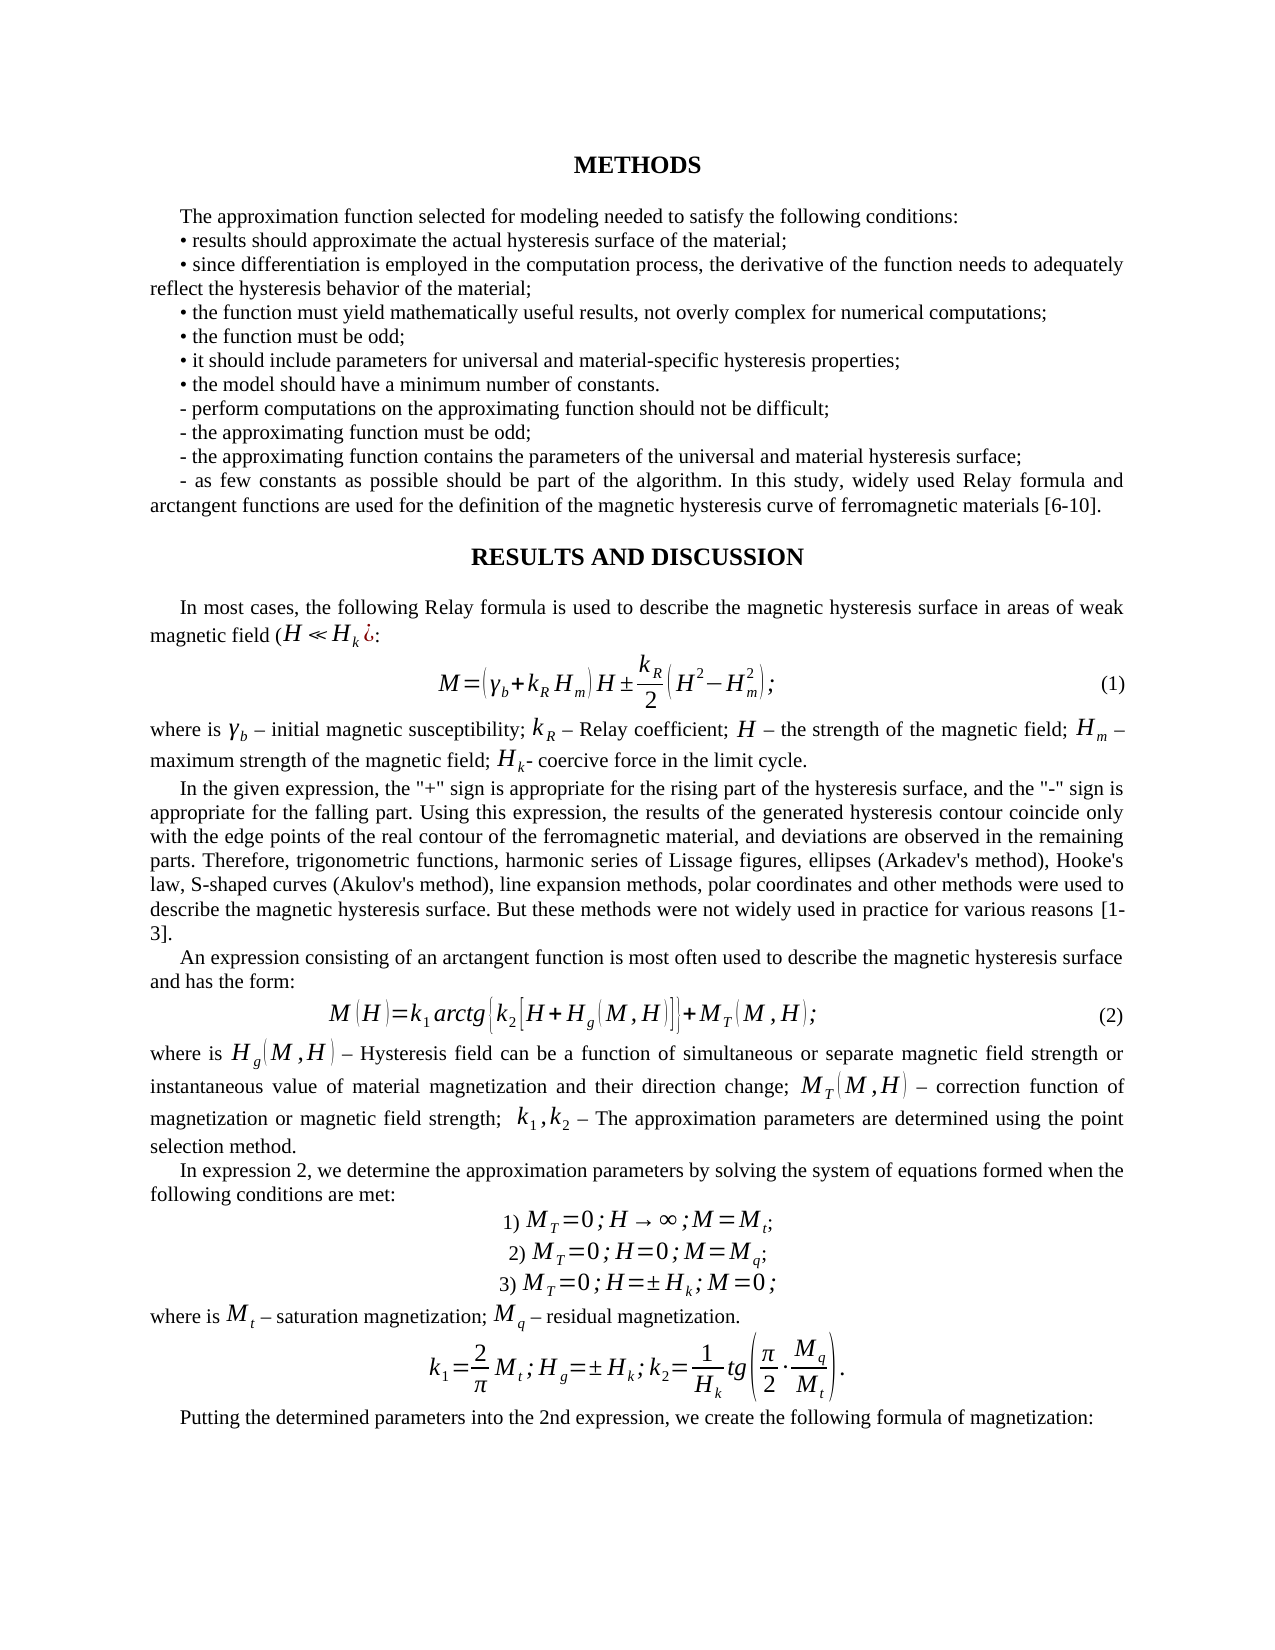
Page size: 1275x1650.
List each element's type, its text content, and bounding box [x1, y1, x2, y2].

text • the function must yield mathematically useful results, not overly complex for numerical computations; [150, 300, 1125, 324]
text - as few constants as possible should be part of the algorithm. In this study, widely used Relay formula and arctangent functions are used for the definition of the magnetic hysteresis curve of ferromagnetic materials [6-10]. [150, 468, 1125, 517]
text RESULTS AND DISCUSSION [150, 542, 1125, 570]
text - the approximating function must be odd; [150, 420, 1125, 444]
text Putting the determined parameters into the 2nd expression, we create the following formula of magnetization: [150, 1405, 1125, 1429]
text where is – initial magnetic susceptibility; – Relay coefficient; – the strength of the magnetic field; – maximum strength of the magnetic field; - coercive force in the limit cycle. [150, 713, 1125, 776]
text • since differentiation is employed in the computation process, the derivative of the function needs to adequately reflect the hysteresis behavior of the material; [150, 252, 1125, 300]
text (1) [150, 651, 1125, 713]
text • it should include parameters for universal and material-specific hysteresis properties; [150, 348, 1125, 372]
table_header (2) [1006, 993, 1134, 1037]
text In most cases, the following Relay formula is used to describe the magnetic hysteresis surface in areas of weak magnetic field (: [150, 595, 1125, 651]
text • the function must be odd; [150, 324, 1125, 348]
text The approximation function selected for modeling needed to satisfy the following conditions: [150, 204, 1125, 228]
text - perform computations on the approximating function should not be difficult; [150, 396, 1125, 420]
text 3) [150, 1269, 1125, 1300]
text • the model should have a minimum number of constants. [150, 372, 1125, 396]
text In the given expression, the "+" sign is appropriate for the rising part of the hysteresis surface, and the "-" sign is appropriate for the falling part. Using this expression, the results of the generated hysteresis contour coincide only with the edge points of the real contour of the ferromagnetic material, and deviations are observed in the remaining parts. Therefore, trigonometric functions, harmonic series of Lissage figures, ellipses (Arkadev's method), Hooke's law, S-shaped curves (Akulov's method), line expansion methods, polar coordinates and other methods were used to describe the magnetic hysteresis surface. But these methods were not widely used in practice for various reasons [1-3]. [150, 776, 1125, 944]
text • results should approximate the actual hysteresis surface of the material; [150, 228, 1125, 252]
text 1) ; [150, 1206, 1125, 1237]
text 2) ; [150, 1237, 1125, 1269]
text METHODS [150, 150, 1125, 179]
text - the approximating function contains the parameters of the universal and material hysteresis surface; [150, 444, 1125, 468]
text where is – saturation magnetization; – residual magnetization. [150, 1300, 1125, 1331]
text where is – Hysteresis field can be a function of simultaneous or separate magnetic field strength or instantaneous value of material magnetization and their direction change; – correction function of magnetization or magnetic field strength; – The approximation parameters are determined using the point selection method. [150, 1037, 1125, 1158]
table_header [139, 993, 1006, 1037]
text In expression 2, we determine the approximation parameters by solving the system of equations formed when the following conditions are met: [150, 1158, 1125, 1206]
text An expression consisting of an arctangent function is most often used to describe the magnetic hysteresis surface and has the form: [150, 944, 1125, 993]
